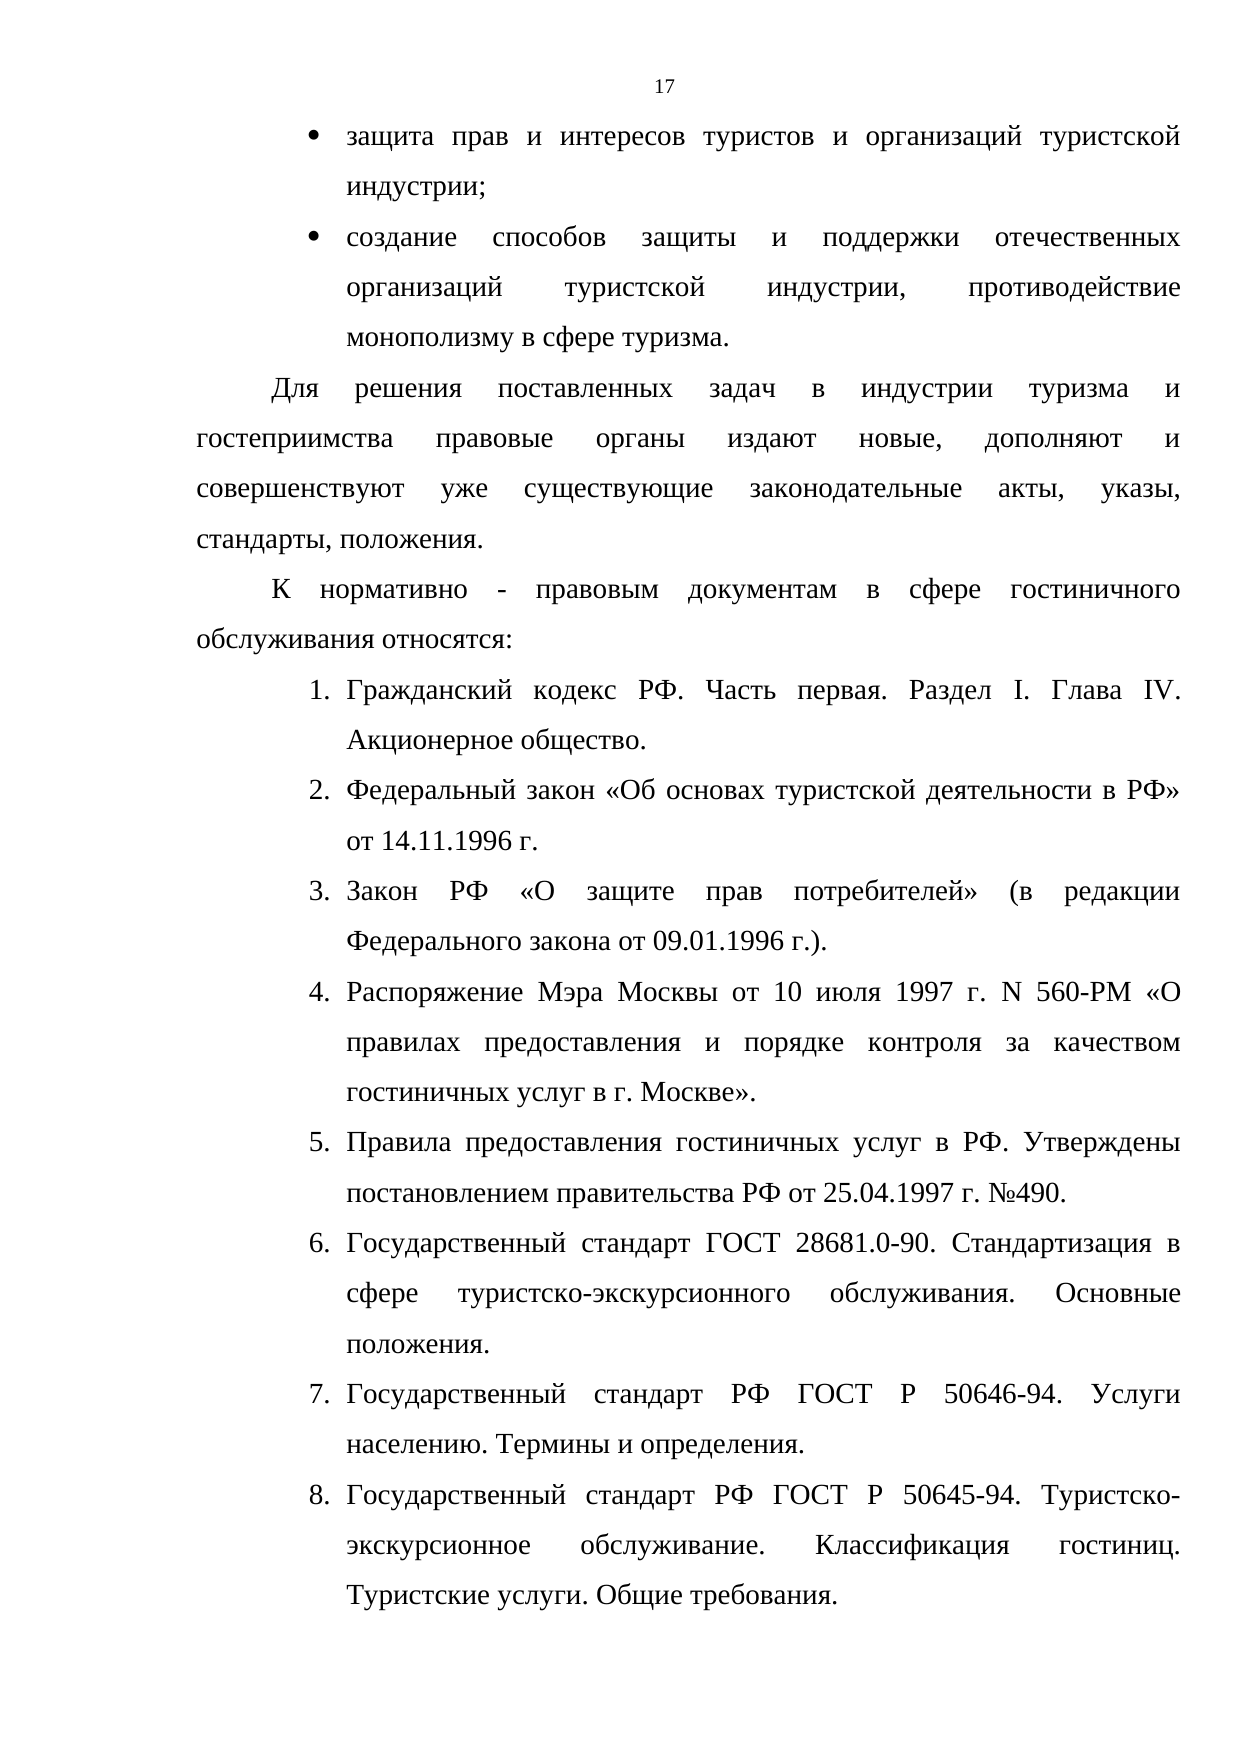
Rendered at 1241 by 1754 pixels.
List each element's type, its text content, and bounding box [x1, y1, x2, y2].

text Для решения поставленных задач в индустрии туризма и гостеприимства правовые органы издают новые, дополняют и совершенствуют уже существующие законодательные акты, указы, стандарты, положения. [196, 370, 1181, 554]
list Государственный стандарт РФ ГОСТ Р 50646-94. Услуги населению. Термины и определения. [308, 1376, 1181, 1460]
list защита прав и интересов туристов и организаций туристской индустрии; [308, 118, 1181, 202]
list Правила предоставления гостиничных услуг в РФ. Утверждены постановлением правительства РФ от 25.04.1997 г. №490. [308, 1124, 1181, 1208]
list Государственный стандарт ГОСТ 28681.0-90. Стандартизация в сфере туристско-экскурсионного обслуживания. Основные положения. [308, 1225, 1181, 1359]
text К нормативно - правовым документам в сфере гостиничного обслуживания относятся: [196, 571, 1181, 655]
list Закон РФ «О защите прав потребителей» (в редакции Федерального закона от 09.01.1996 г.). [308, 873, 1181, 957]
list создание способов защиты и поддержки отечественных организаций туристской индустрии, противодействие монополизму в сфере туризма. [308, 219, 1181, 353]
list Федеральный закон «Об основах туристской деятельности в РФ» от 14.11.1996 г. [308, 772, 1181, 856]
list Распоряжение Мэра Москвы от 10 июля 1997 г. N 560-РМ «О правилах предоставления и порядке контроля за качеством гостиничных услуг в г. Москве». [308, 974, 1181, 1108]
list Гражданский кодекс РФ. Часть первая. Раздел I. Глава IV. Акционерное общество. [308, 672, 1181, 756]
list Государственный стандарт РФ ГОСТ Р 50645-94. Туристско-экскурсионное обслуживание. Классификация гостиниц. Туристские услуги. Общие требования. [308, 1477, 1181, 1611]
